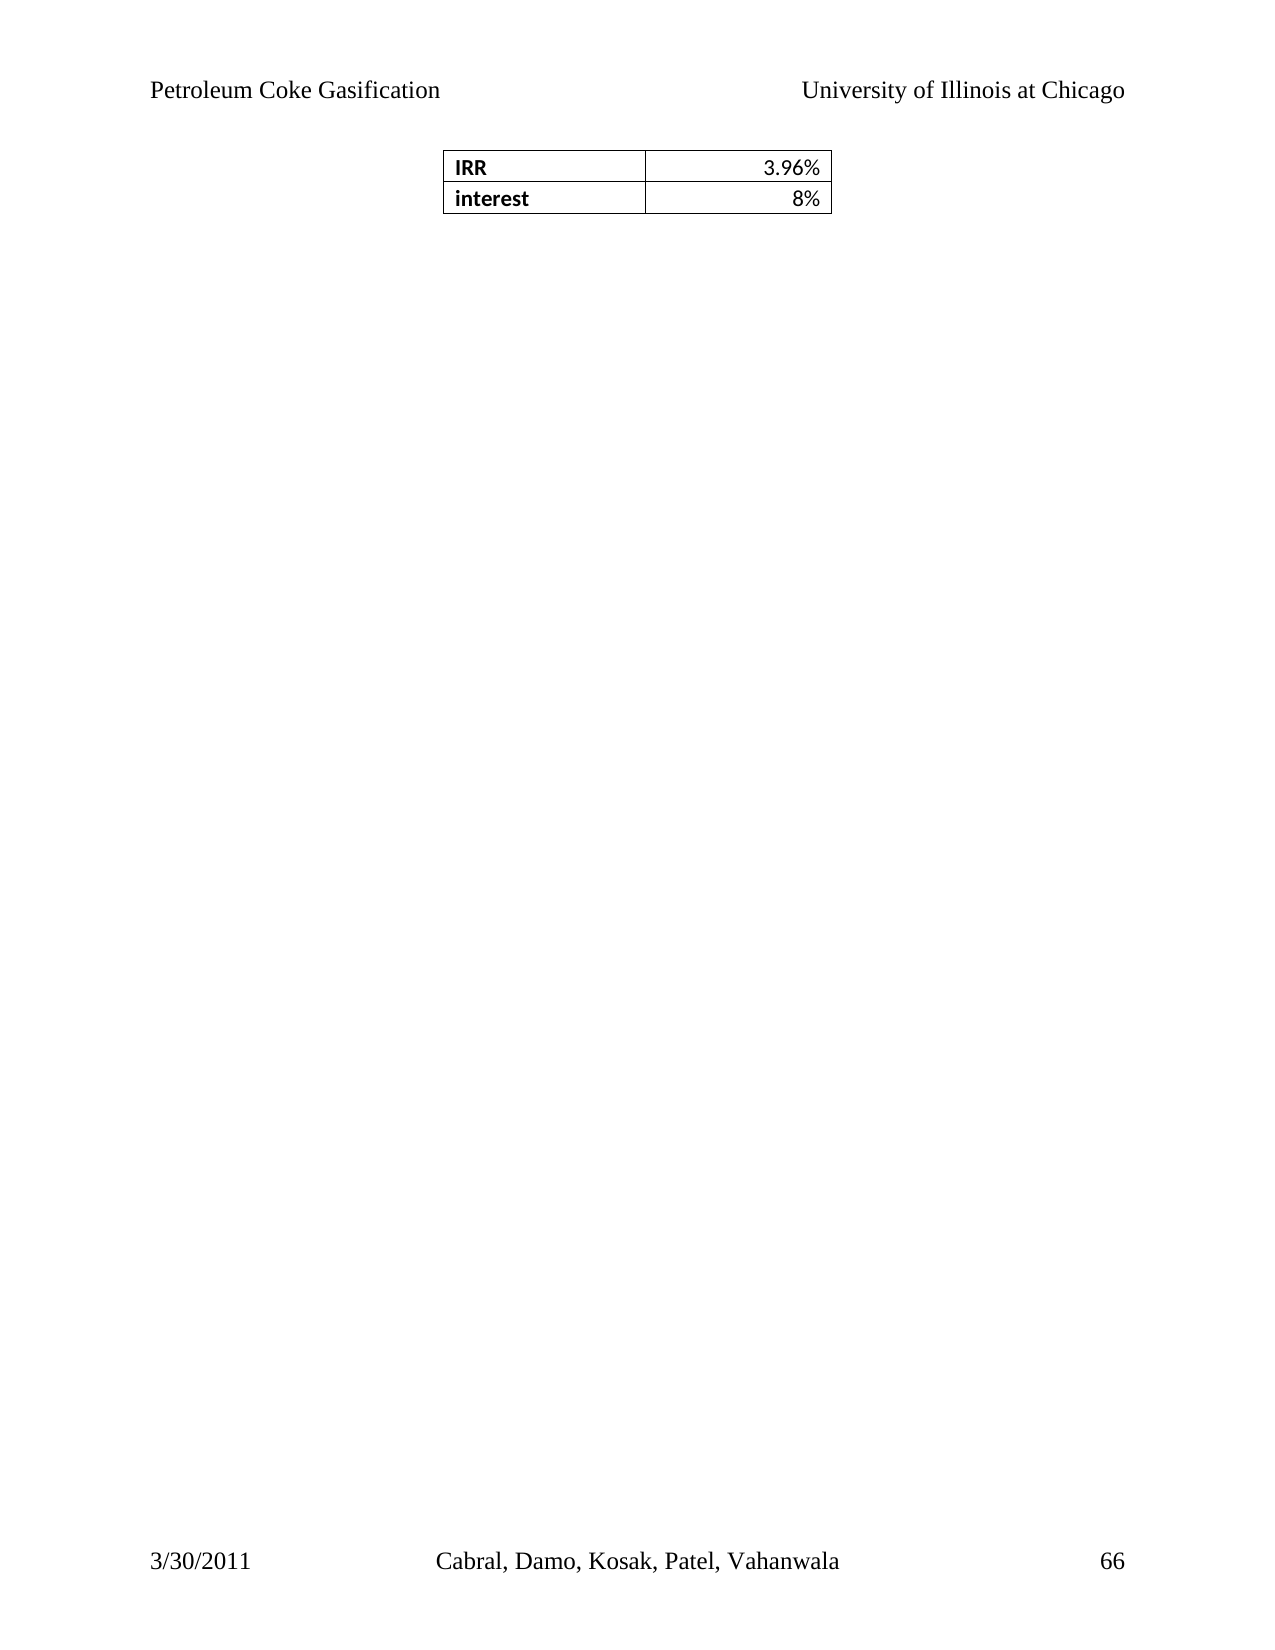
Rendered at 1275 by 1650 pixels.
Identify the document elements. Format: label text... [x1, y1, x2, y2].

table_cell 3.96% [646, 151, 831, 181]
table_cell 8% [646, 182, 831, 212]
table_cell IRR [444, 151, 645, 181]
table_cell interest [444, 182, 645, 212]
